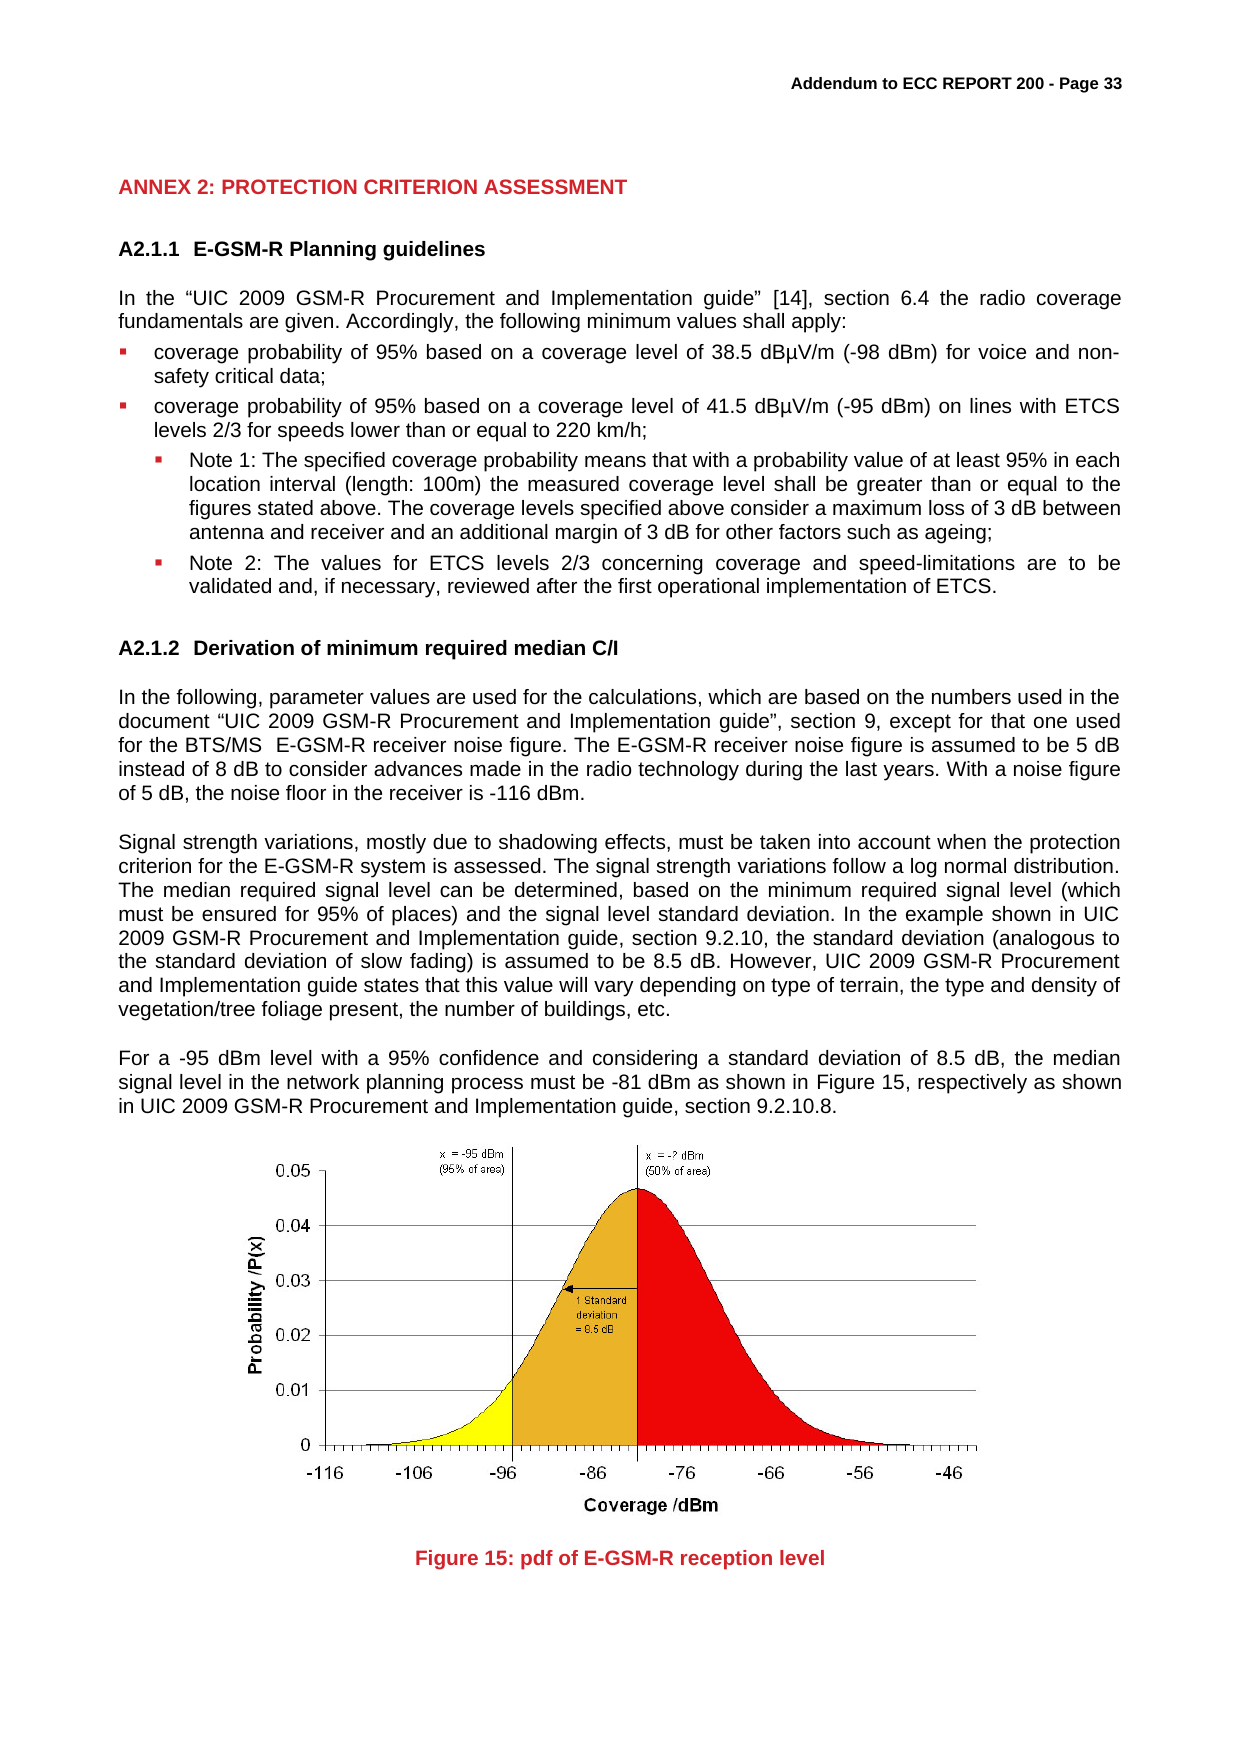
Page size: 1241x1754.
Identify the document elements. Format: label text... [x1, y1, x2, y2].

text Signal strength variations, mostly due to shadowing effects, must be taken into account when the protection criterion for the E-GSM-R system is assessed. The signal strength variations follow a log normal distribution. The median required signal level can be determined, based on the minimum required signal level (which must be ensured for 95% of places) and the signal level standard deviation. In the example shown in UIC 2009 GSM-R Procurement and Implementation guide, section 9.2.10, the standard deviation (analogous to the standard deviation of slow fading) is assumed to be 8.5 dB. However, UIC 2009 GSM-R Procurement and Implementation guide states that this value will vary depending on type of terrain, the type and density of vegetation/tree foliage present, the number of buildings, etc. [118, 829, 1122, 1021]
text coverage probability of 95% based on a coverage level of 38.5 dBµV/m (-98 dBm) for voice and non-safety critical data; [118, 339, 1122, 388]
subtitle Protection criterion assessment [118, 175, 1122, 199]
subtitle E-GSM-R Planning guidelines [118, 236, 1122, 260]
text Note 1: The specified coverage probability means that with a probability value of at least 95% in each location interval (length: 100m) the measured coverage level shall be greater than or equal to the figures stated above. The coverage levels specified above consider a maximum loss of 3 dB between antenna and receiver and an additional margin of 3 dB for other factors such as ageing; [153, 448, 1122, 544]
text coverage probability of 95% based on a coverage level of 41.5 dBµV/m (-95 dBm) on lines with ETCS levels 2/3 for speeds lower than or equal to 220 km/h; [118, 394, 1122, 442]
text Note 2: The values for ETCS levels 2/3 concerning coverage and speed-limitations are to be validated and, if necessary, reviewed after the first operational implementation of ETCS. [153, 550, 1122, 598]
subtitle Derivation of minimum required median C/I [118, 636, 1122, 660]
text In the following, parameter values are used for the calculations, which are based on the numbers used in the document “UIC 2009 GSM-R Procurement and Implementation guide”, section 9, except for that one used for the BTS/MS E-GSM-R receiver noise figure. The E-GSM-R receiver noise figure is assumed to be 5 dB instead of 8 dB to consider advances made in the radio technology during the last years. With a noise figure of 5 dB, the noise floor in the receiver is -116 dBm. [118, 685, 1122, 804]
text In the “UIC 2009 GSM-R Procurement and Implementation guide” [14], section 6.4 the radio coverage fundamentals are given. Accordingly, the following minimum values shall apply: [118, 285, 1122, 333]
